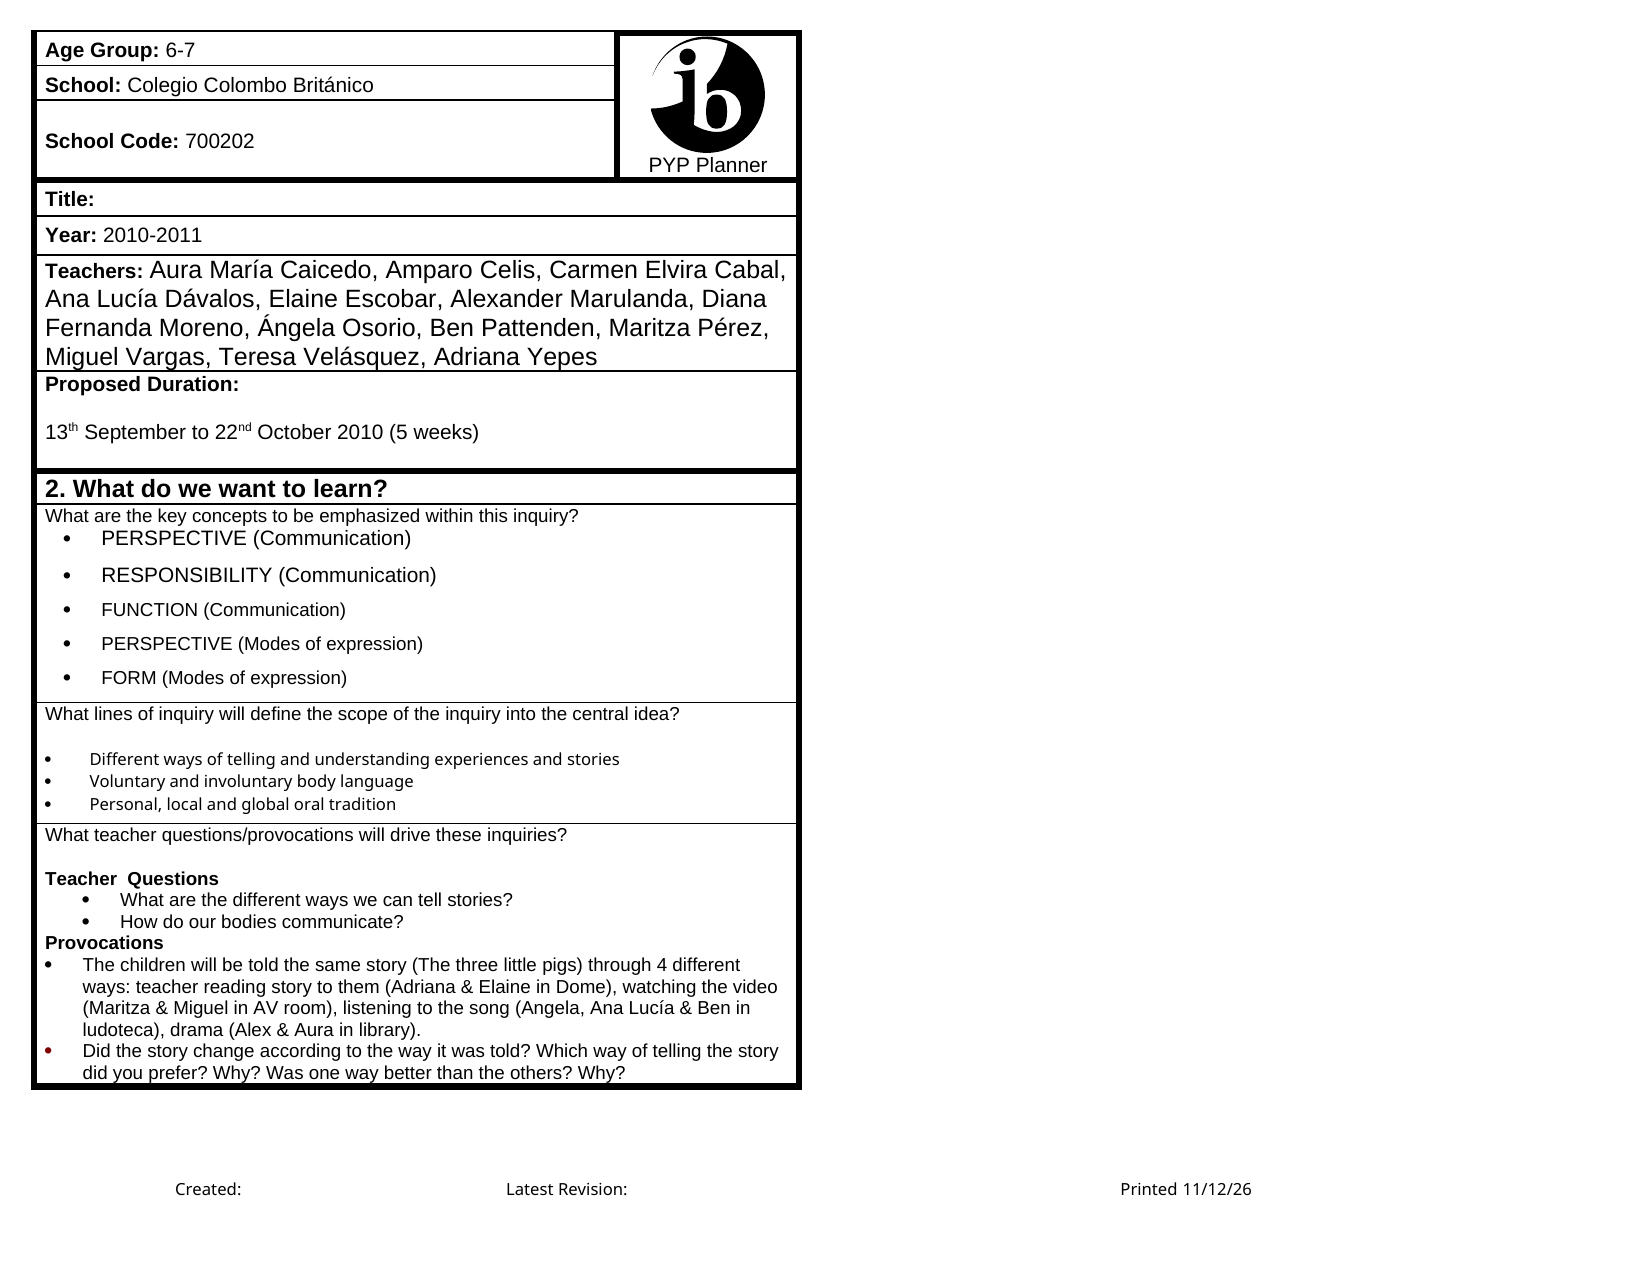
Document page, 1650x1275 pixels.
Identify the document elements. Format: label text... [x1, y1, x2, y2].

table_cell What lines of inquiry will define the scope of the inquiry into the central idea? Different ways of telling and understanding experiences and stories Voluntary and involuntary body language Personal, local and global oral tradition [37, 703, 796, 823]
table_cell School Code: 700202 [37, 101, 614, 177]
table_cell Proposed Duration: 13th September to 22nd October 2010 (5 weeks) [37, 372, 796, 468]
table_cell Title: [37, 183, 796, 215]
table_header PYP Planner [620, 36, 796, 177]
table_cell Teachers: Aura María Caicedo, Amparo Celis, Carmen Elvira Cabal, Ana Lucía Dávalos, Elaine Escobar, Alexander Marulanda, Diana Fernanda Moreno, Ángela Osorio, Ben Pattenden, Maritza Pérez, Miguel Vargas, Teresa Velásquez, Adriana Yepes [37, 256, 796, 370]
table_cell School: Colegio Colombo Británico [37, 66, 614, 99]
table_cell Age Group: 6-7 [37, 32, 614, 64]
table_cell 2. What do we want to learn? [37, 474, 796, 503]
table_cell What teacher questions/provocations will drive these inquiries? Teacher Questions What are the different ways we can tell stories? How do our bodies communicate? Provocations The children will be told the same story (The three little pigs) through 4 different ways: teacher reading story to them (Adriana & Elaine in Dome), watching the video (Maritza & Miguel in AV room), listening to the song (Angela, Ana Lucía & Ben in ludoteca), drama (Alex & Aura in library). Did the story change according to the way it was told? Which way of telling the story did you prefer? Why? Was one way better than the others? Why? [37, 824, 796, 1083]
table_cell What are the key concepts to be emphasized within this inquiry? PERSPECTIVE (Communication) RESPONSIBILITY (Communication) FUNCTION (Communication) PERSPECTIVE (Modes of expression) FORM (Modes of expression) [37, 505, 796, 701]
table_cell Year: 2010-2011 [37, 217, 796, 254]
